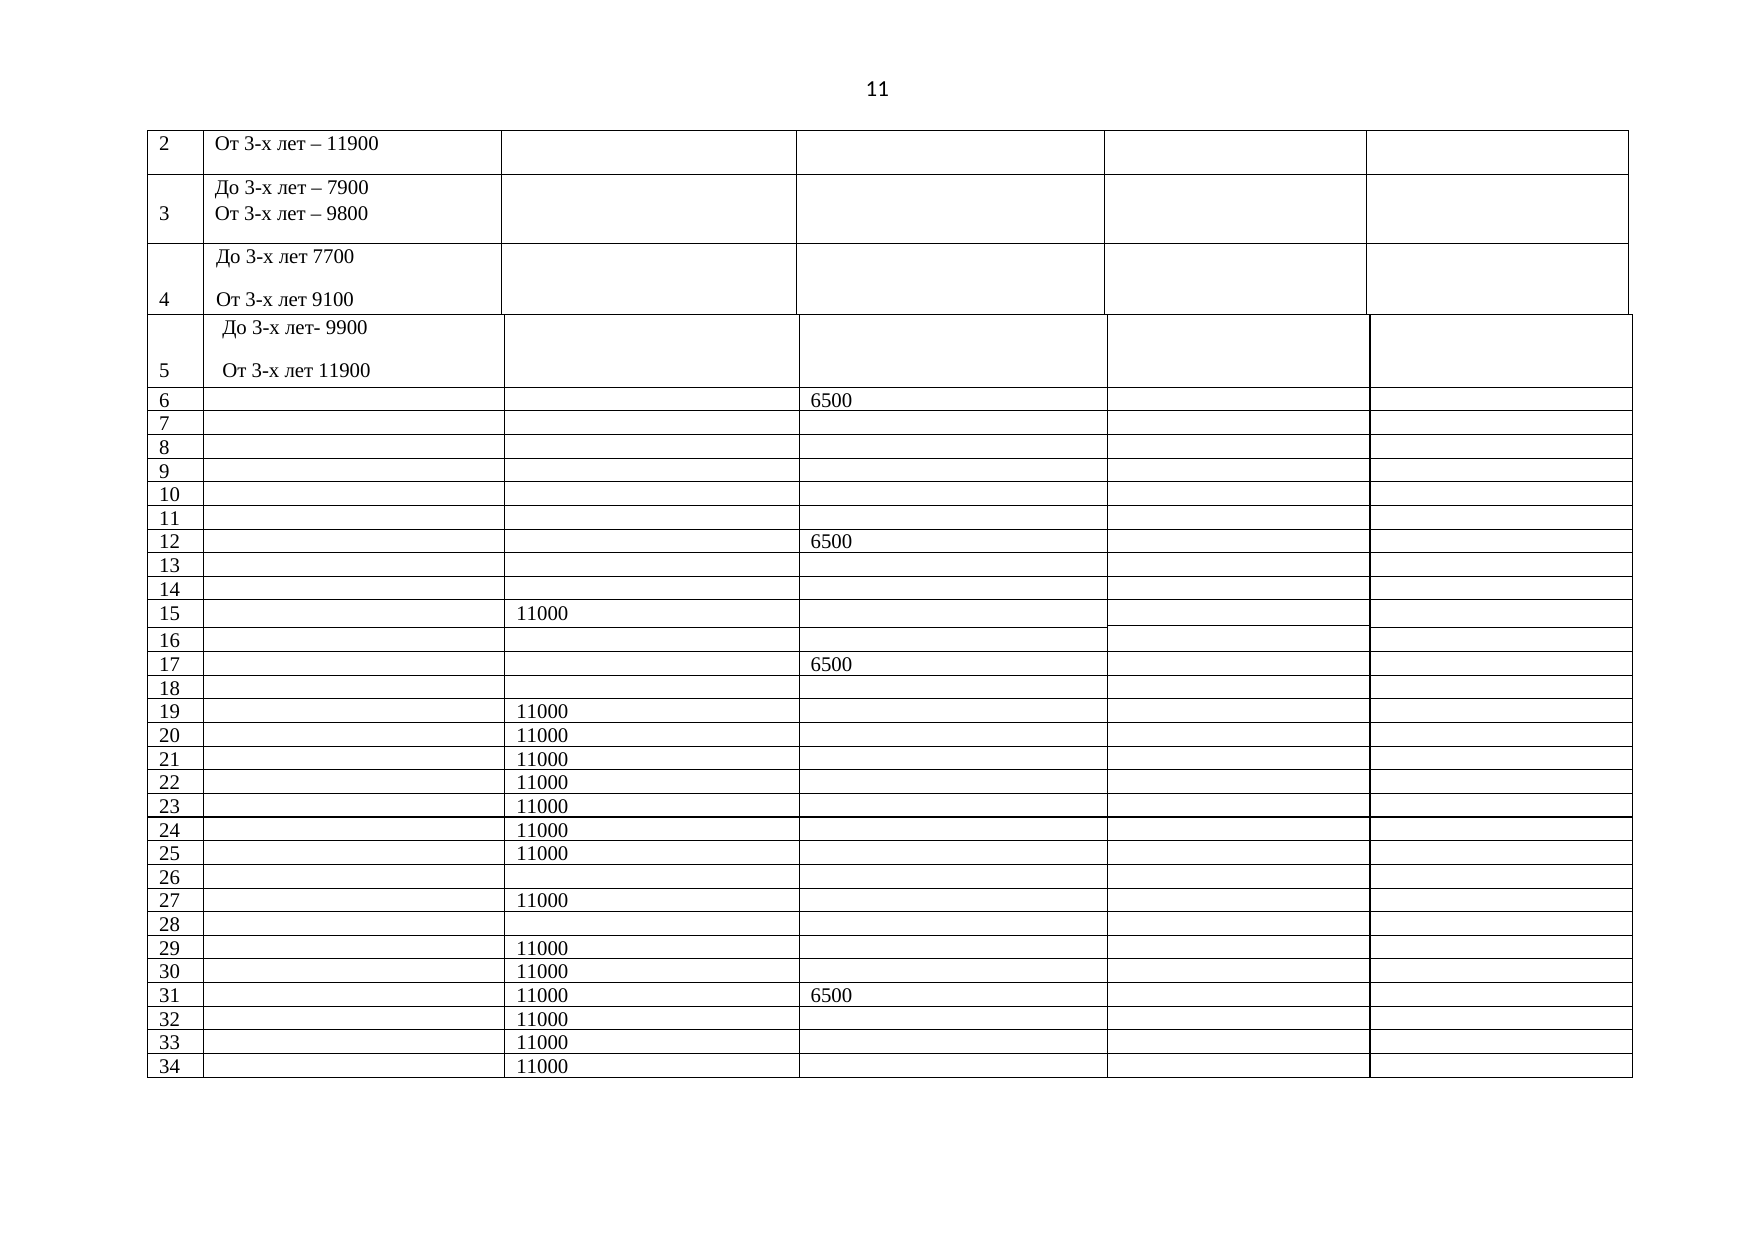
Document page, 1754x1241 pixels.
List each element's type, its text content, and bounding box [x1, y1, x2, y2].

table_cell [800, 699, 1107, 722]
table_cell 11000 [505, 936, 799, 958]
table_cell 4 [148, 244, 203, 314]
table_cell [1108, 600, 1369, 625]
table_cell [505, 912, 799, 935]
table_cell 11000 [505, 699, 799, 722]
table_cell 18 [148, 676, 203, 698]
table_cell [505, 577, 799, 599]
table_cell [204, 530, 504, 552]
table_cell [1371, 577, 1632, 599]
table_cell [502, 131, 796, 173]
table_cell [505, 482, 799, 505]
table_cell [1367, 175, 1628, 243]
table_cell [204, 600, 504, 627]
table_cell [800, 841, 1107, 864]
table_cell 25 [148, 841, 203, 864]
table_cell [204, 652, 504, 674]
table_cell [800, 1007, 1107, 1029]
table_cell [204, 1054, 504, 1077]
table_cell 11000 [505, 600, 799, 627]
table_cell 23 [148, 794, 203, 816]
table_cell [1108, 530, 1369, 552]
table_cell [1108, 553, 1369, 576]
table_cell [1371, 699, 1632, 722]
table_cell 11000 [505, 1030, 799, 1053]
table_cell [800, 676, 1107, 698]
table_cell [1108, 936, 1369, 958]
table_cell [1371, 747, 1632, 769]
table_cell 11000 [505, 889, 799, 911]
table_cell [1108, 889, 1369, 911]
table_cell [800, 628, 1107, 651]
table_cell [1108, 435, 1369, 457]
table_cell [204, 770, 504, 793]
table_cell [1371, 983, 1632, 1006]
table_cell 6500 [800, 652, 1107, 674]
table_cell [800, 770, 1107, 793]
table_cell [1108, 459, 1369, 481]
table_cell [204, 841, 504, 864]
table_cell [1371, 723, 1632, 746]
table_cell 12 [148, 530, 203, 552]
table_cell [204, 388, 504, 410]
table_cell [204, 459, 504, 481]
table_cell 20 [148, 723, 203, 746]
table_cell [505, 388, 799, 410]
table_cell [1108, 506, 1369, 528]
table_cell [1371, 628, 1632, 651]
table_cell 7 [148, 411, 203, 434]
table_cell 9 [148, 459, 203, 481]
table_cell [505, 315, 799, 387]
table_cell [204, 506, 504, 528]
table_cell 32 [148, 1007, 203, 1029]
table_cell [1371, 600, 1632, 627]
table_cell 15 [148, 600, 203, 627]
table_cell [800, 553, 1107, 576]
table_cell [204, 676, 504, 698]
table_cell [1371, 936, 1632, 958]
table_cell [505, 652, 799, 674]
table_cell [204, 131, 501, 173]
table_cell [1371, 530, 1632, 552]
table_cell [797, 175, 1104, 243]
table_cell 16 [148, 628, 203, 651]
table_cell [1105, 175, 1366, 243]
table_cell [1108, 315, 1369, 387]
table_cell [1367, 244, 1628, 314]
table_cell 6 [148, 388, 203, 410]
table_cell 17 [148, 652, 203, 674]
table_cell [1371, 889, 1632, 911]
table_cell 13 [148, 553, 203, 576]
table_cell [505, 628, 799, 651]
table_cell [505, 553, 799, 576]
table_cell [800, 600, 1107, 627]
table_cell [1371, 959, 1632, 982]
table_cell [1108, 747, 1369, 769]
table_cell 6500 [800, 388, 1107, 410]
table_cell [800, 482, 1107, 505]
table_cell 11 [148, 506, 203, 528]
table_cell [1108, 841, 1369, 864]
table_cell [502, 244, 796, 314]
table_cell 11000 [505, 1054, 799, 1077]
table_cell [1105, 131, 1366, 173]
table_cell [204, 818, 504, 840]
table_cell [1108, 1007, 1369, 1029]
table_cell 19 [148, 699, 203, 722]
table_cell [204, 723, 504, 746]
table_cell [800, 411, 1107, 434]
table_cell [797, 244, 1104, 314]
table_cell 11000 [505, 959, 799, 982]
table_cell 11000 [505, 841, 799, 864]
table_cell [1371, 770, 1632, 793]
table_cell 6500 [800, 983, 1107, 1006]
table_cell 8 [148, 435, 203, 457]
table_cell [800, 723, 1107, 746]
table_cell [204, 865, 504, 887]
table_cell [505, 411, 799, 434]
table_cell 6500 [800, 530, 1107, 552]
table_cell 2 [148, 131, 203, 173]
table_cell [1371, 388, 1632, 410]
table_cell 21 [148, 747, 203, 769]
table_cell [204, 959, 504, 982]
table_cell 5 [148, 315, 203, 387]
table_cell 3 [148, 175, 203, 243]
table_cell 29 [148, 936, 203, 958]
table_cell [204, 912, 504, 935]
table_cell 11000 [505, 794, 799, 816]
table_cell [1371, 1030, 1632, 1053]
table_cell [204, 699, 504, 722]
table_cell [1108, 699, 1369, 722]
table_cell [797, 131, 1104, 173]
table_cell [1108, 652, 1369, 674]
table_cell [505, 435, 799, 457]
table_cell [204, 1007, 504, 1029]
table_cell [800, 912, 1107, 935]
table_cell [505, 530, 799, 552]
table_cell [204, 983, 504, 1006]
table_cell До 3-х лет- 9900 От 3-х лет 11900 [204, 315, 504, 387]
table_cell [1108, 676, 1369, 698]
table_cell [1371, 553, 1632, 576]
table_cell 24 [148, 818, 203, 840]
table_cell [204, 435, 504, 457]
table_cell [800, 506, 1107, 528]
table_cell 14 [148, 577, 203, 599]
table_cell [1108, 818, 1369, 840]
table_cell [800, 459, 1107, 481]
table_cell 31 [148, 983, 203, 1006]
table_cell [204, 936, 504, 958]
table_cell 22 [148, 770, 203, 793]
table_cell 33 [148, 1030, 203, 1053]
table_cell 26 [148, 865, 203, 887]
table_cell [800, 577, 1107, 599]
table_cell [505, 459, 799, 481]
table_cell [1108, 983, 1369, 1006]
table_cell [800, 959, 1107, 982]
table_cell [1108, 959, 1369, 982]
table_cell [1108, 388, 1369, 410]
table_cell 11000 [505, 747, 799, 769]
table_cell [204, 889, 504, 911]
table_cell [800, 1030, 1107, 1053]
table_cell [204, 628, 504, 651]
table_cell [1108, 912, 1369, 935]
table_cell 11000 [505, 1007, 799, 1029]
table_cell [505, 506, 799, 528]
table_cell [1371, 912, 1632, 935]
table_cell 11000 [505, 983, 799, 1006]
table_cell [800, 818, 1107, 840]
table_cell [1371, 794, 1632, 816]
table_cell [1108, 626, 1369, 651]
table_cell [1371, 435, 1632, 457]
table_cell [1371, 411, 1632, 434]
table_cell [1108, 1054, 1369, 1077]
table_cell [800, 889, 1107, 911]
table_cell 10 [148, 482, 203, 505]
table_cell [1371, 676, 1632, 698]
table_cell [1108, 1030, 1369, 1053]
table_cell [204, 577, 504, 599]
table_cell [204, 747, 504, 769]
table_cell [1371, 1007, 1632, 1029]
table_cell [800, 435, 1107, 457]
table_cell [1371, 506, 1632, 528]
table_cell [1371, 315, 1632, 387]
table_cell [800, 747, 1107, 769]
table_cell До 3-х лет 7700 От 3-х лет 9100 [204, 244, 501, 314]
table_cell [1108, 770, 1369, 793]
table_cell [204, 482, 504, 505]
table_cell [1108, 723, 1369, 746]
table_cell [1371, 865, 1632, 887]
table_cell [1108, 794, 1369, 816]
table_cell [204, 411, 504, 434]
table_cell [1371, 818, 1632, 840]
table_cell 11000 [505, 818, 799, 840]
table_cell 27 [148, 889, 203, 911]
table_cell [1108, 577, 1369, 599]
table_cell [1108, 865, 1369, 887]
table_cell [204, 553, 504, 576]
table_cell [1371, 841, 1632, 864]
table_cell 11000 [505, 723, 799, 746]
table_cell 34 [148, 1054, 203, 1077]
table_cell До 3-х лет – 7900 От 3-х лет – 9800 [204, 175, 501, 243]
table_cell [502, 175, 796, 243]
table_cell 30 [148, 959, 203, 982]
table_cell [1108, 482, 1369, 505]
table_cell [800, 1054, 1107, 1077]
table_cell [1108, 411, 1369, 434]
table_cell [204, 794, 504, 816]
table_cell [800, 936, 1107, 958]
table_cell [1371, 652, 1632, 674]
table_cell [1105, 244, 1366, 314]
table_cell [1367, 131, 1628, 173]
table_cell 11000 [505, 770, 799, 793]
table_cell [505, 676, 799, 698]
table_cell [800, 794, 1107, 816]
table_cell [505, 865, 799, 887]
table_cell [800, 865, 1107, 887]
table_cell [1371, 1054, 1632, 1077]
table_cell [1371, 459, 1632, 481]
table_cell [1371, 482, 1632, 505]
table_cell 28 [148, 912, 203, 935]
table_cell [800, 315, 1107, 387]
table_cell [204, 1030, 504, 1053]
